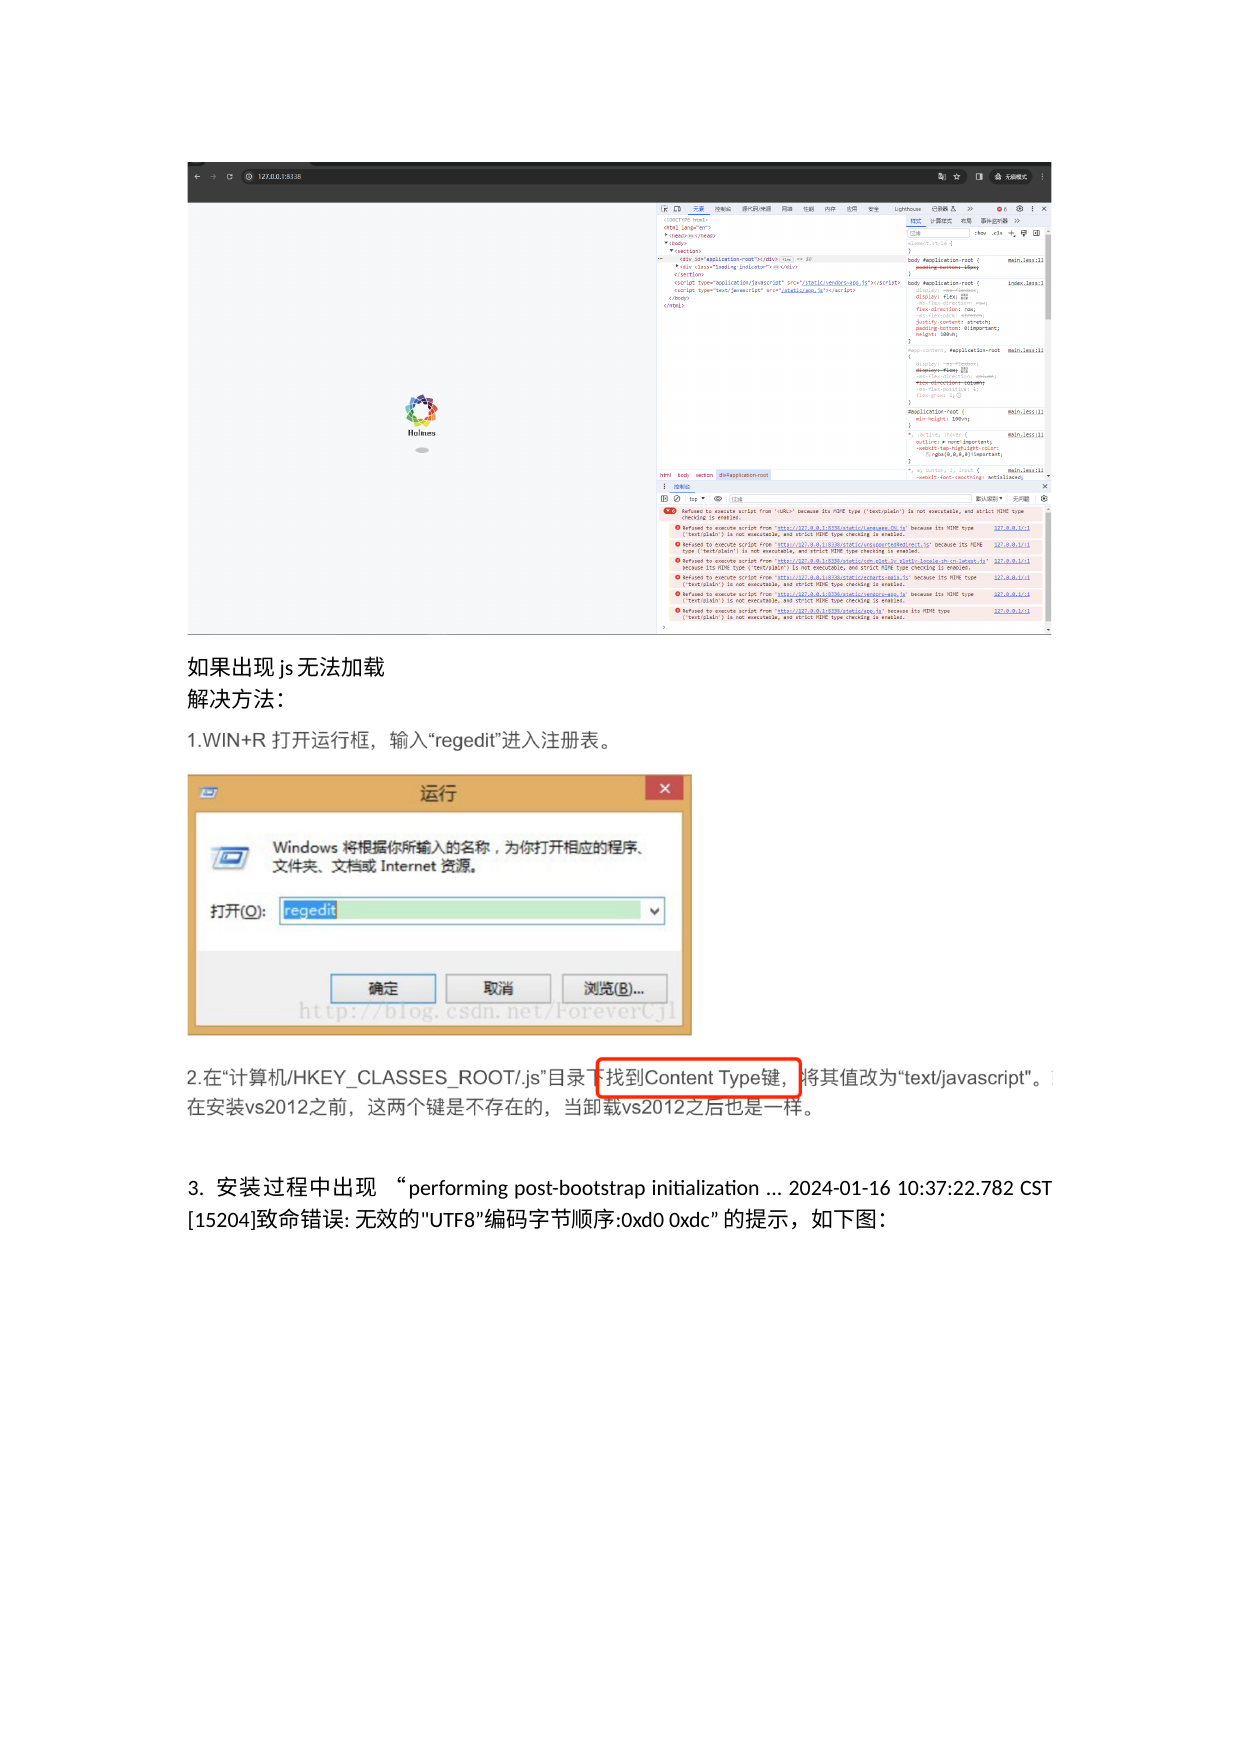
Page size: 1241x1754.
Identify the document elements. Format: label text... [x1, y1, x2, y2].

list 如果出现js无法加载 [187, 649, 1053, 682]
list 安装过程中出现 “performing post-bootstrap initialization ... 2024-01-16 10:37:22.782 CST [15204]致命错误: 无效的"UTF8”编码字节顺序:0xd0 0xdc” 的提示，如下图： [187, 1169, 1053, 1234]
list 解决方法： [187, 682, 1053, 714]
picture [187, 162, 1052, 635]
picture [187, 714, 1053, 1133]
